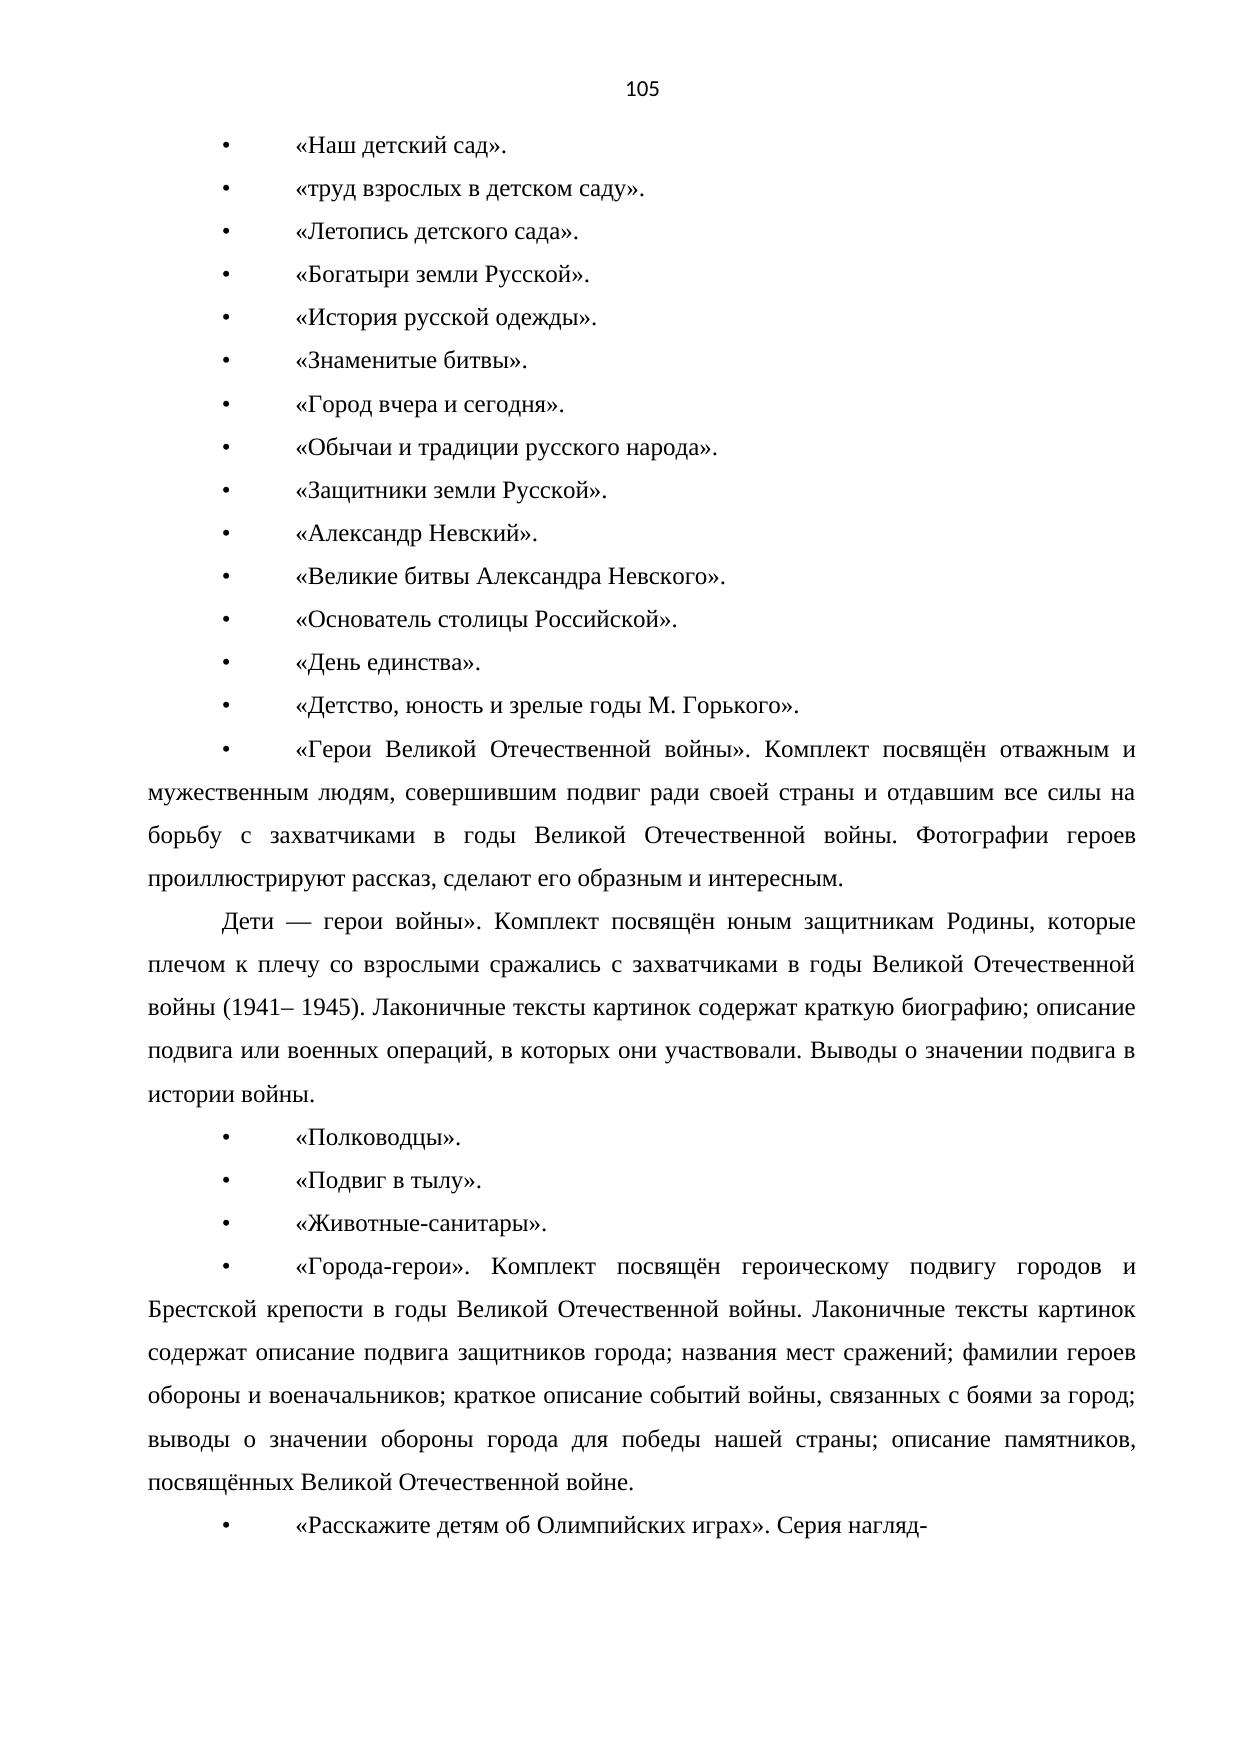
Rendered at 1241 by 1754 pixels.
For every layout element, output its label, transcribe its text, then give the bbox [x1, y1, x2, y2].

list • «Герои Великой Отечественной войны». Комплект посвящён отважным и мужественным людям, совершившим подвиг ради своей страны и отдавшим все силы на борьбу с захватчиками в годы Великой Отечественной войны. Фотографии героев проиллюстрируют рассказ, сделают его образным и интересным. [148, 734, 1137, 892]
list • «Города-герои». Комплект посвящён героическому подвигу городов и Брестской крепости в годы Великой Отечественной войны. Лаконичные тексты картинок содержат описание подвига защитников города; названия мест сражений; фамилии героев обороны и военачальников; краткое описание событий войны, связанных с боями за город; выводы о значении обороны города для победы нашей страны; описание памятников, посвящённых Великой Отечественной войне. [148, 1251, 1137, 1496]
list • «Детство, юность и зрелые годы М. Горького». [148, 691, 1137, 719]
list • «Основатель столицы Российской». [148, 604, 1137, 633]
list • «Великие битвы Александра Невского». [148, 561, 1137, 590]
list • «Знаменитые битвы». [148, 346, 1137, 374]
list • «Летопись детского сада». [148, 216, 1137, 245]
list • «История русской одежды». [148, 302, 1137, 331]
list • «Животные-санитары». [148, 1208, 1137, 1237]
list • «Богатыри земли Русской». [148, 259, 1137, 288]
list • «День единства». [148, 647, 1137, 676]
list • «Обычаи и традиции русского народа». [148, 432, 1137, 461]
list • «Полководцы». [148, 1122, 1137, 1151]
list Дети — герои войны». Комплект посвящён юным защитникам Родины, которые плечом к плечу со взрослыми сражались с захватчиками в годы Великой Отечественной войны (1941– 1945). Лаконичные тексты картинок содержат краткую биографию; описание подвига или военных операций, в которых они участвовали. Выводы о значении подвига в истории войны. [148, 906, 1137, 1107]
list • «труд взрослых в детском саду». [148, 173, 1137, 202]
list • «Наш детский сад». [148, 130, 1137, 159]
list • «Подвиг в тылу». [148, 1165, 1137, 1194]
list • «Александр Невский». [148, 518, 1137, 547]
list • «Город вчера и сегодня». [148, 389, 1137, 417]
list • «Расскажите детям об Олимпийских играх». Серия нагляд- [148, 1510, 1137, 1539]
list • «Защитники земли Русской». [148, 475, 1137, 504]
